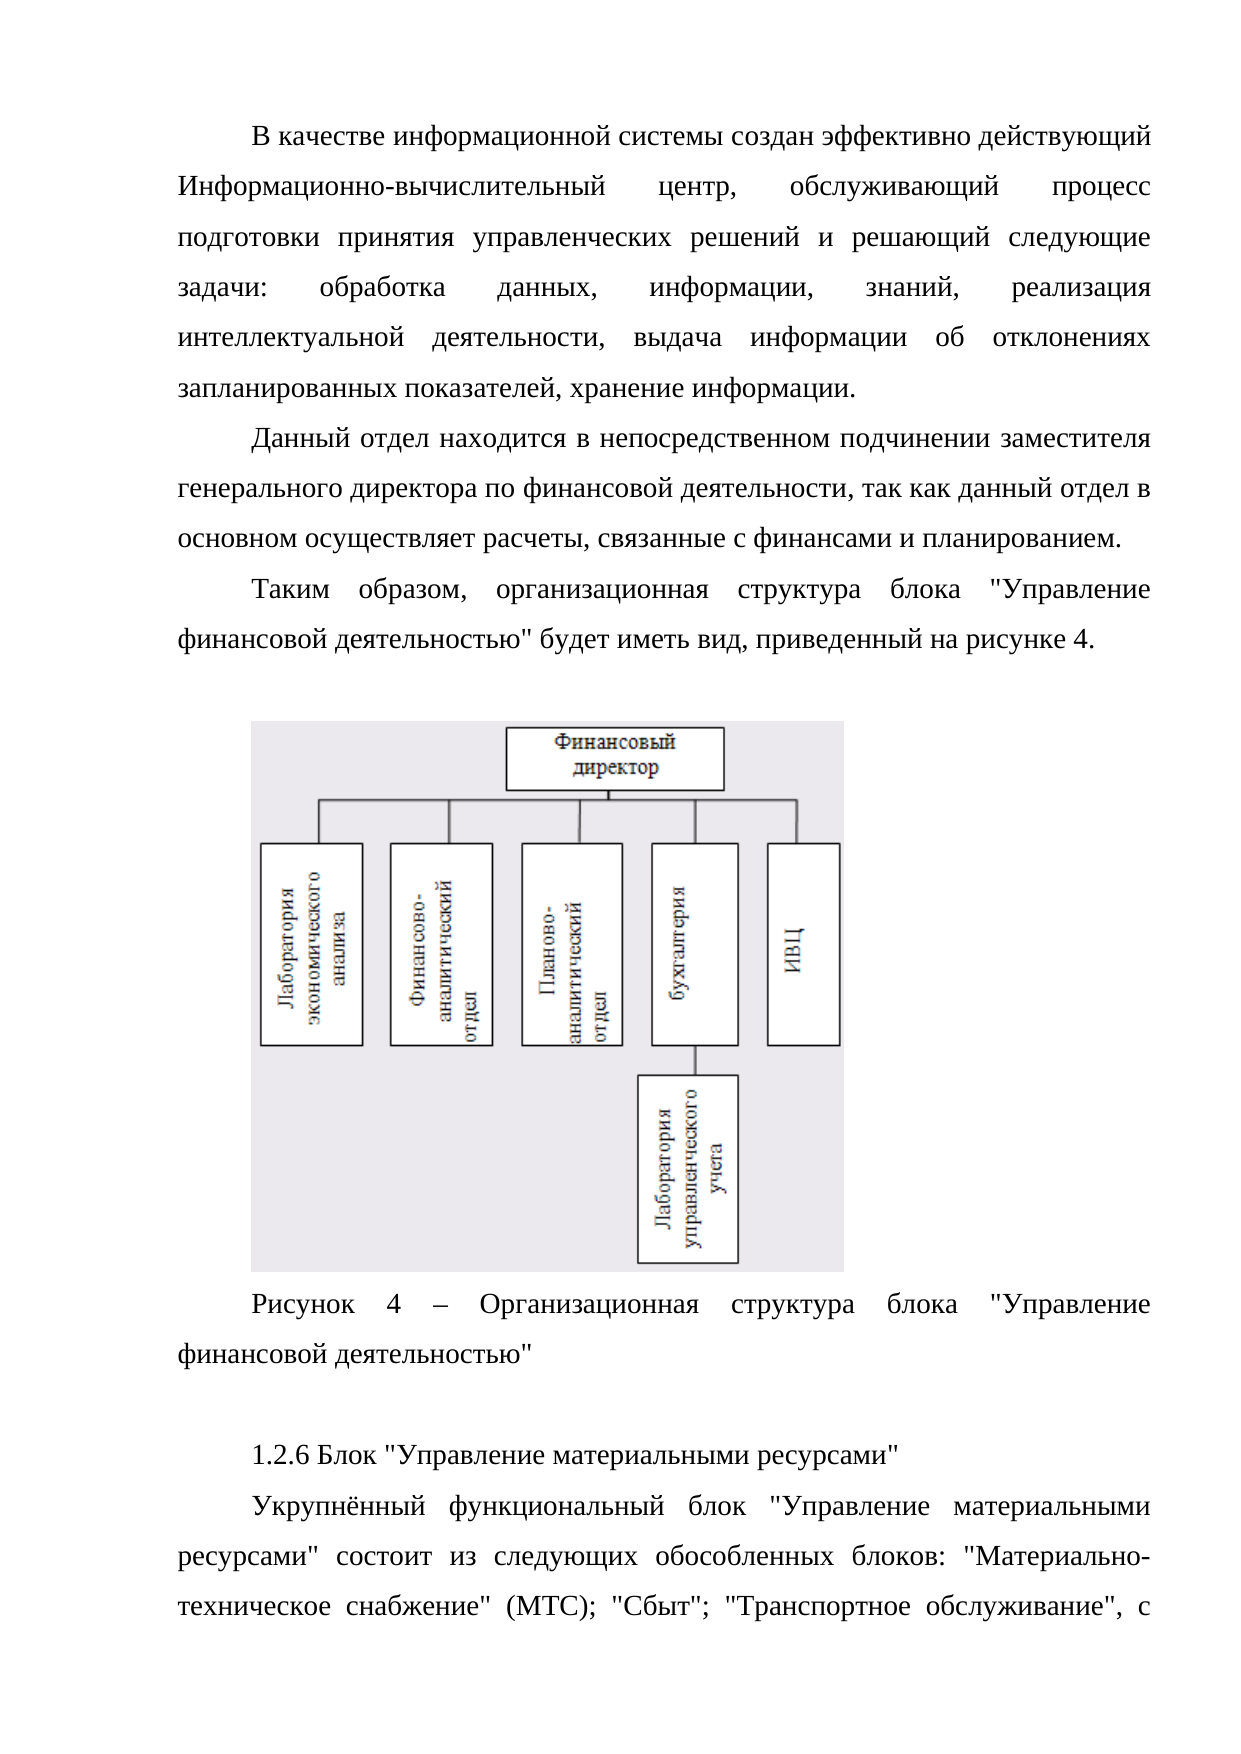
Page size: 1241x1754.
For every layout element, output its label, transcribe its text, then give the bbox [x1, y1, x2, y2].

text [177, 1488, 1152, 1622]
text Данный отдел находится в непосредственном подчинении заместителя генерального директора по финансовой деятельности, так как данный отдел в основном осуществляет расчеты, связанные с финансами и планированием. [177, 420, 1152, 554]
picture [251, 721, 844, 1272]
text Таким образом, организационная структура блока "Управление финансовой деятельностью" будет иметь вид, приведенный на рисунке 4. [177, 571, 1152, 655]
subtitle 1.2.6 Блок "Управление материальными ресурсами" [177, 1437, 1152, 1471]
text В качестве информационной системы создан эффективно действующий Информационно-вычислительный центр, обслуживающий процесс подготовки принятия управленческих решений и решающий следующие задачи: обработка данных, информации, знаний, реализация интеллектуальной деятельности, выдача информации об отклонениях запланированных показателей, хранение информации. [177, 118, 1152, 403]
text Рисунок 4 – Организационная структура блока "Управление финансовой деятельностью" [177, 1286, 1152, 1370]
